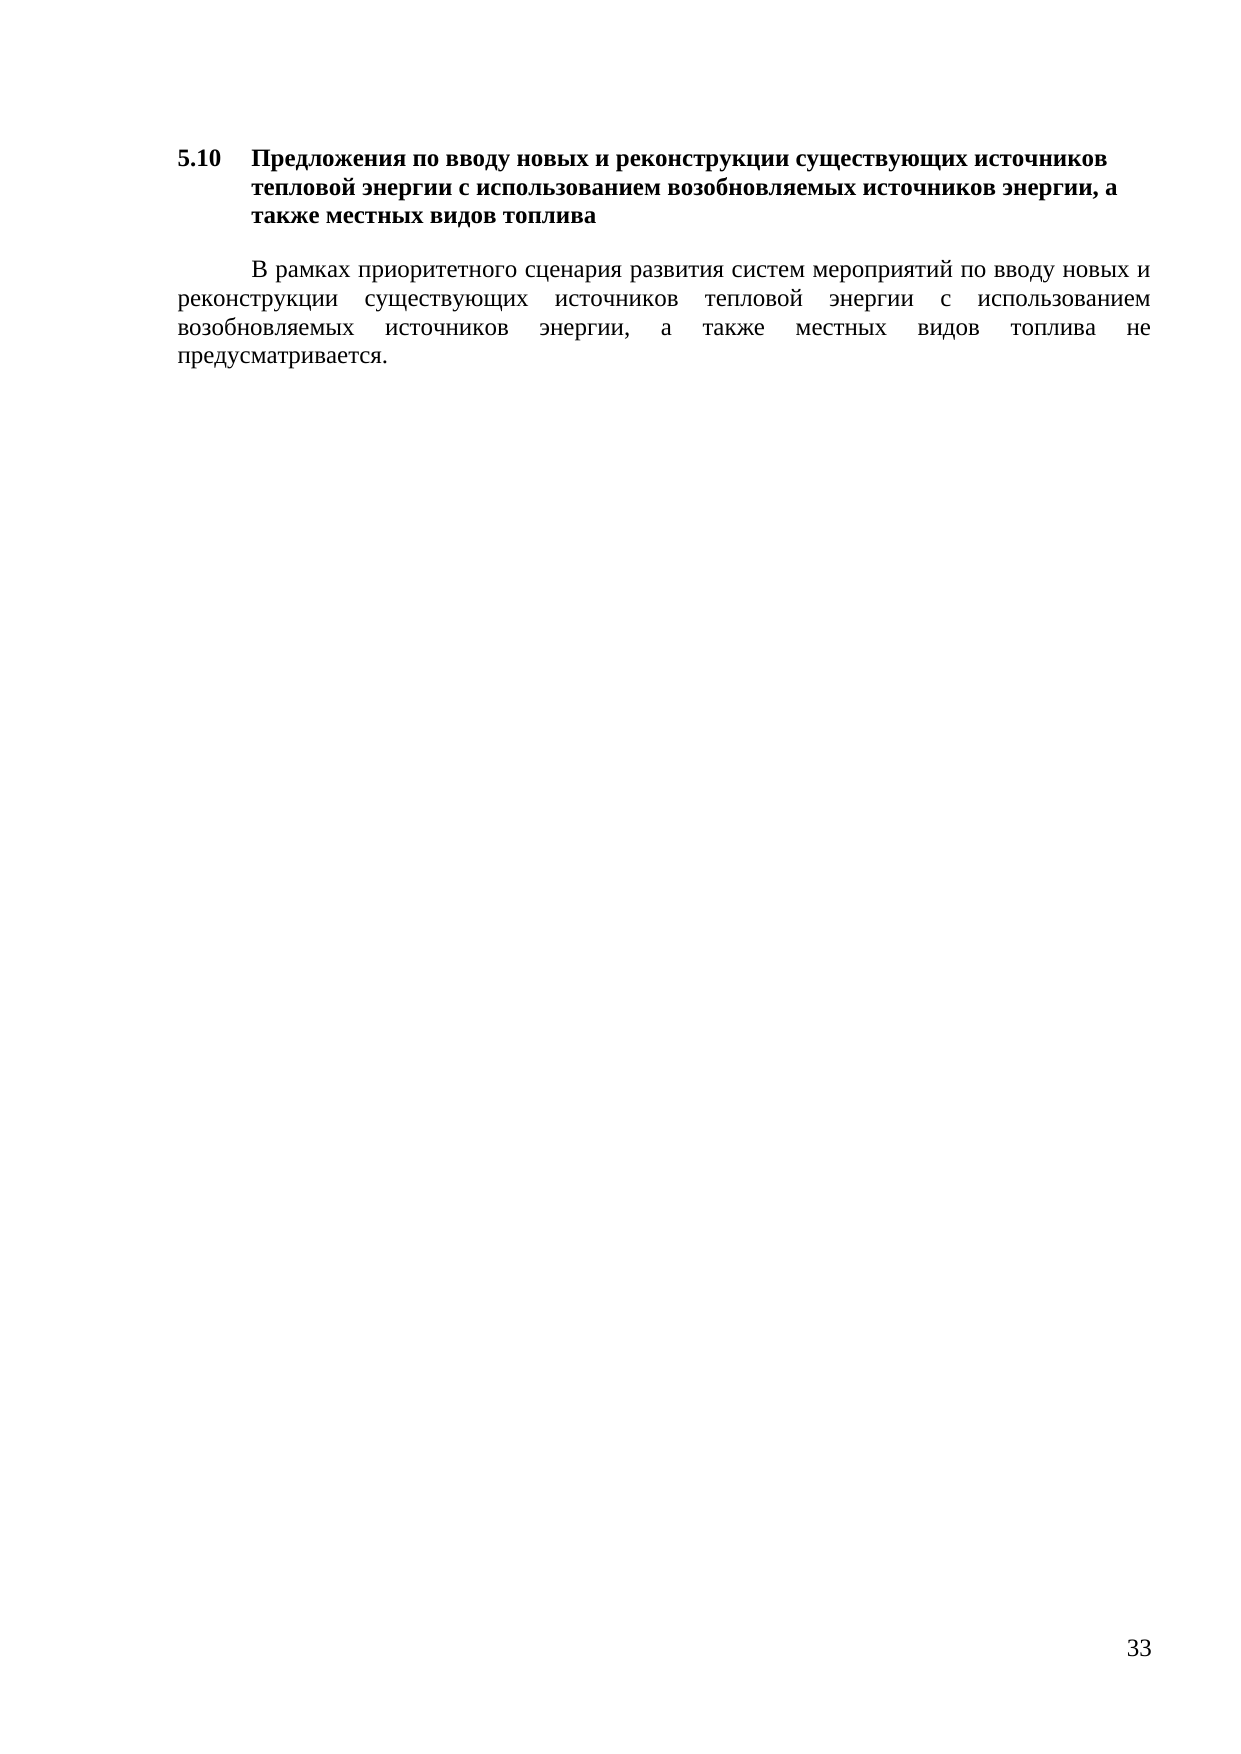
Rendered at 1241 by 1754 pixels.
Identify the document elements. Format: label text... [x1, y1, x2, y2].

text В рамках приоритетного сценария развития систем мероприятий по вводу новых и реконструкции существующих источников тепловой энергии с использованием возобновляемых источников энергии, а также местных видов топлива не предусматривается. [177, 254, 1152, 369]
subtitle Предложения по вводу новых и реконструкции существующих источников тепловой энергии с использованием возобновляемых источников энергии, а также местных видов топлива [177, 143, 1152, 229]
